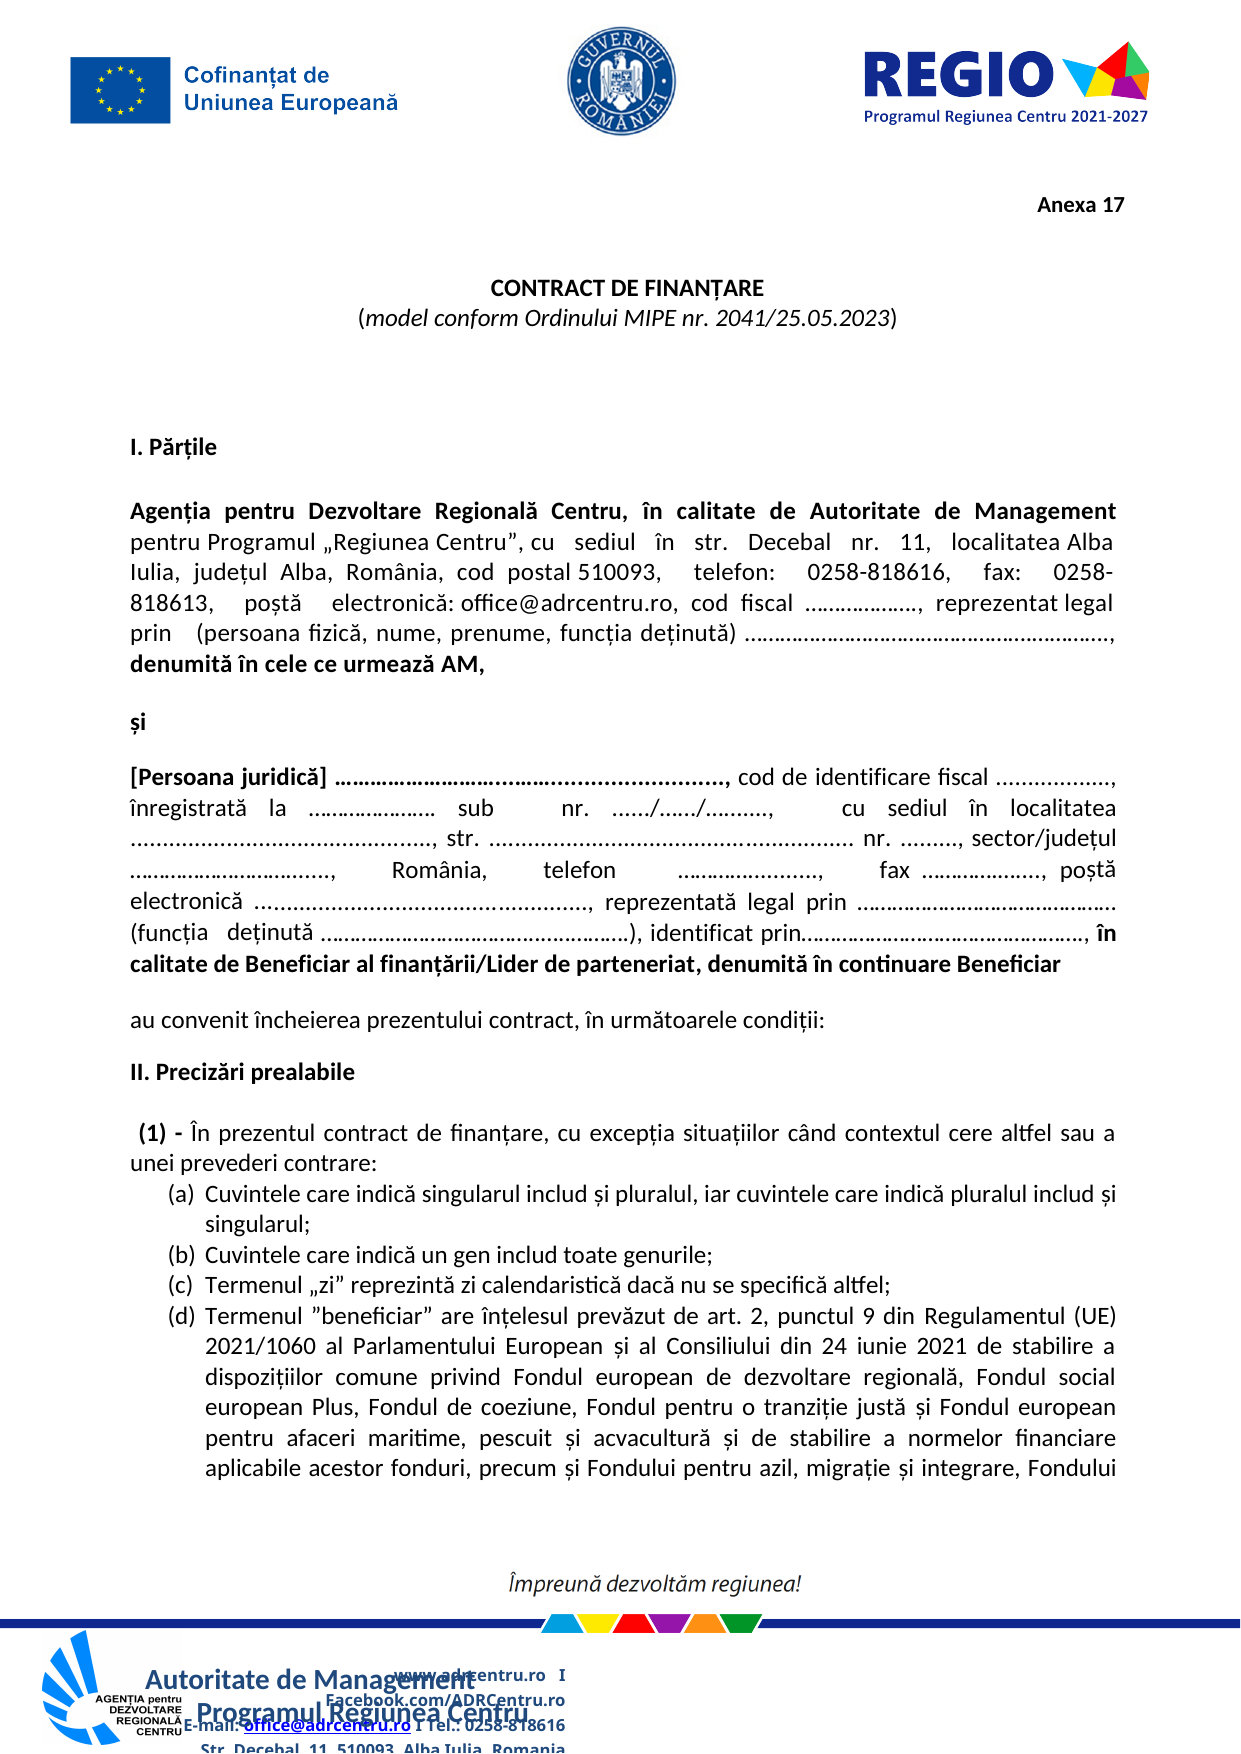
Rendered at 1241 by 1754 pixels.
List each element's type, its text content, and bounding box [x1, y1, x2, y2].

picture [574, 1614, 1241, 1633]
picture [495, 1571, 814, 1597]
text II. Precizări prealabile [130, 1056, 1125, 1086]
text [Persoana juridică] ………………………...…….........................., cod de identificare fiscal .................., înregistrată la …………………. sub nr. ....../….../…......., cu sediul în localitatea ..............................................., str. ......................................................... nr. ........., sector/județul ………………………......., România, telefon …………..........., fax ………….…...., poștă electronică ...................................................., reprezentată legal prin ………………………………………(funcția deținută ………………………………..…..……….), identificat prin…………………………………………., în calitate de Beneficiar al finanțării/Lider de parteneriat, denumită în continuare Beneficiar [130, 762, 1117, 979]
picture [547, 0, 692, 154]
list Termenul „zi” reprezintă zi calendaristică dacă nu se specifică altfel; [167, 1269, 1117, 1300]
picture [0, 1614, 550, 1745]
list Cuvintele care indică un gen includ toate genurile; [167, 1239, 1117, 1269]
text Anexa 17 [130, 190, 1125, 218]
picture [66, 53, 425, 128]
text au convenit încheierea prezentului contract, în următoarele condiții: [130, 1004, 1125, 1035]
text (model conform Ordinului MIPE nr. 2041/25.05.2023) [130, 302, 1125, 333]
list Cuvintele care indică singularul includ şi pluralul, iar cuvintele care indică pluralul includ şi singularul; [167, 1178, 1117, 1239]
text (1) - În prezentul contract de finanțare, cu excepția situațiilor când contextul cere altfel sau a unei prevederi contrare: [130, 1117, 1117, 1178]
text și [130, 710, 1125, 735]
text Agenția pentru Dezvoltare Regională Centru, în calitate de Autoritate de Management pentru Programul „Regiunea Centru”, cu sediul în str. Decebal nr. 11, localitatea Alba Iulia, județul Alba, România, cod postal 510093, telefon: 0258-818616, fax: 0258-818613, poștă electronică: office@adrcentru.ro, cod fiscal ………………., reprezentat legal prin (persoana fizică, nume, prenume, funcția deținută) ………………………………………….…………., denumită în cele ce urmează AM, [130, 495, 1117, 678]
picture [864, 41, 1150, 125]
text CONTRACT DE FINANȚARE [130, 271, 1125, 302]
text I. Părţile [130, 435, 1117, 460]
